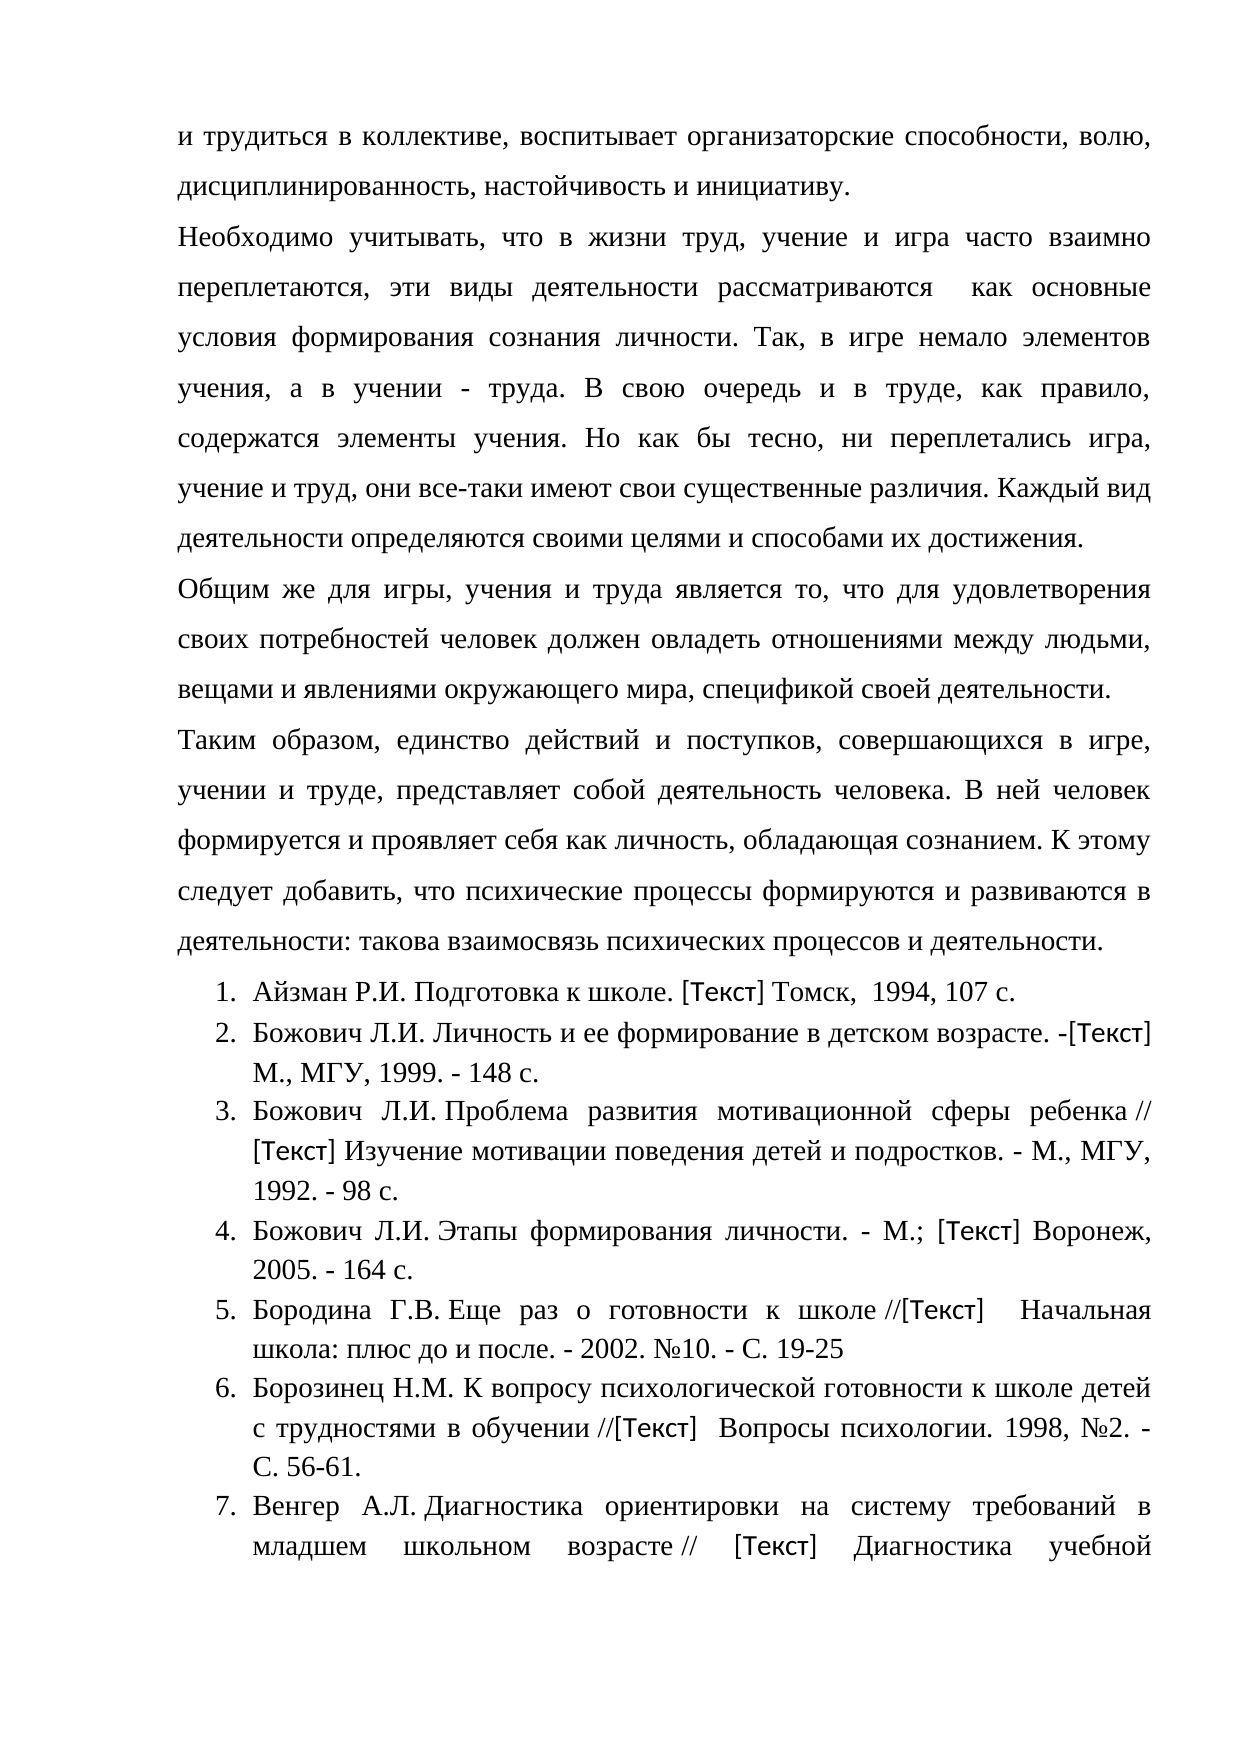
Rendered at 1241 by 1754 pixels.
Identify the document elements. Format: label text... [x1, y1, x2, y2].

list Божович Л.И. Проблема развития мотивационной сферы ребенка // [Текст] Изучение мотивации поведения детей и подростков. - М., МГУ, 1992. - 98 с. [215, 1093, 1152, 1207]
list Борозинец Н.М. К вопросу психологической готовности к школе детей с трудностями в обучении //[Текст] Вопросы психологии. 1998, №2. - С. 56-61. [215, 1370, 1152, 1483]
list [215, 1488, 1152, 1562]
list Айзман Р.И. Подготовка к школе. [Текст] Томск, 1994, 107 с. [215, 973, 1152, 1009]
list Бородина Г.В. Еще раз о готовности к школе //[Текст] Начальная школа: плюс до и после. - 2002. №10. - С. 19-25 [215, 1291, 1152, 1365]
text Общим же для игры, учения и труда является то, что для удовлетворения своих потребностей человек должен овладеть отношениями между людьми, вещами и явлениями окружающего мира, спецификой своей деятельности. [177, 571, 1152, 705]
text Необходимо учитывать, что в жизни труд, учение и игра часто взаимно переплетаются, эти виды деятельности рассматриваются как основные условия формирования сознания личности. Так, в игре немало элементов учения, а в учении - труда. В свою очередь и в труде, как правило, содержатся элементы учения. Но как бы тесно, ни переплетались игра, учение и труд, они все-таки имеют свои существенные различия. Каждый вид деятельности определяются своими целями и способами их достижения. [177, 219, 1152, 554]
text Таким образом, единство действий и поступков, совершающихся в игре, учении и труде, представляет собой деятельность человека. В ней человек формируется и проявляет себя как личность, обладающая сознанием. К этому следует добавить, что психические процессы формируются и развиваются в деятельности: такова взаимосвязь психических процессов и деятельности. [177, 722, 1152, 957]
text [177, 118, 1152, 202]
list Божович Л.И. Личность и ее формирование в детском возрасте. -[Текст] М., МГУ, 1999. - 148 с. [215, 1014, 1152, 1088]
list Божович Л.И. Этапы формирования личности. - М.; [Текст] Воронеж, 2005. - 164 с. [215, 1212, 1152, 1286]
